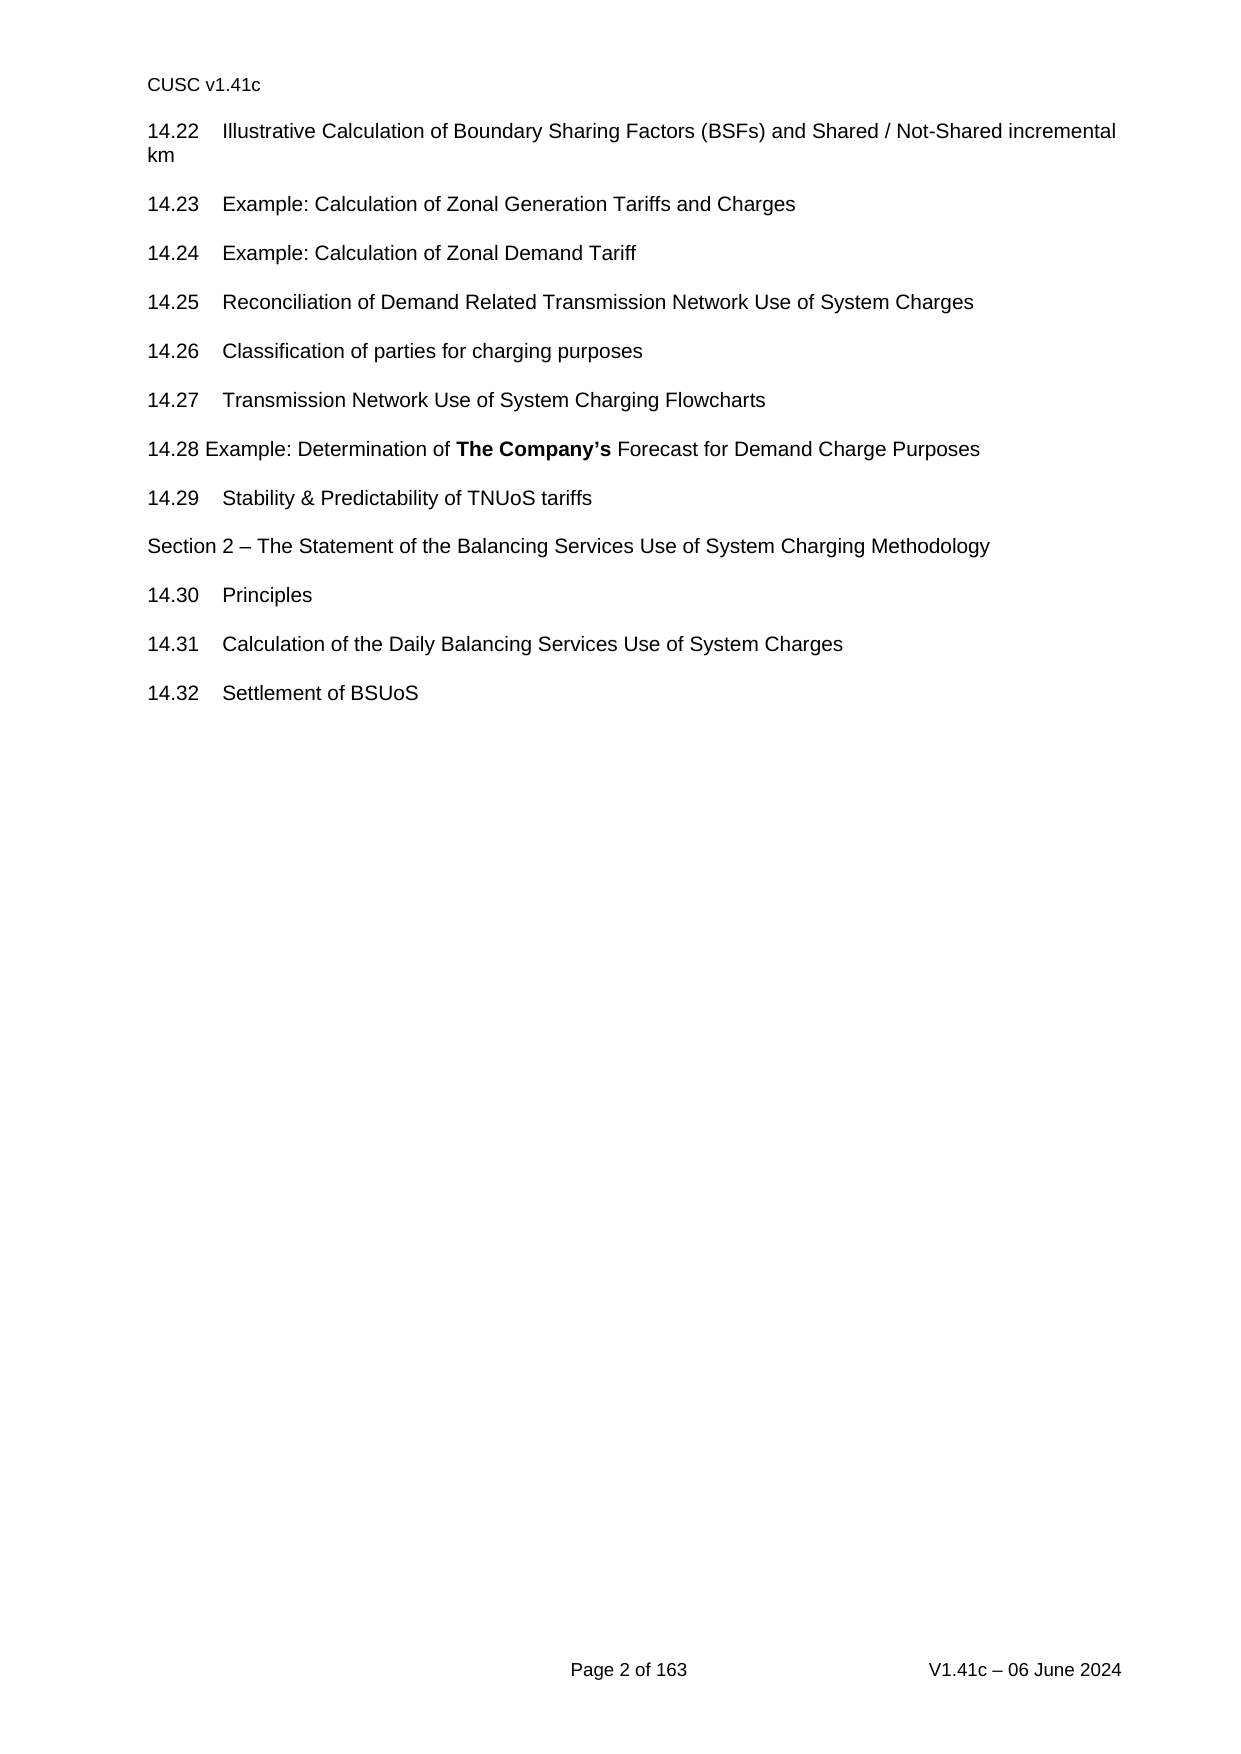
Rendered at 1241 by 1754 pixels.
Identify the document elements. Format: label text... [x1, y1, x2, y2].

text 14.23 Example: Calculation of Zonal Generation Tariffs and Charges [147, 192, 1121, 216]
text 14.26 Classification of parties for charging purposes [147, 338, 1121, 362]
text 14.24 Example: Calculation of Zonal Demand Tariff [147, 241, 1121, 264]
text 14.22 Illustrative Calculation of Boundary Sharing Factors (BSFs) and Shared / Not-Shared incremental km [147, 119, 1121, 167]
text 14.31 Calculation of the Daily Balancing Services Use of System Charges [147, 632, 1121, 656]
text 14.28 Example: Determination of The Company’s Forecast for Demand Charge Purposes [147, 436, 1121, 460]
text 14.27 Transmission Network Use of System Charging Flowcharts [147, 387, 1121, 411]
text 14.25 Reconciliation of Demand Related Transmission Network Use of System Charges [147, 289, 1121, 313]
text 14.32 Settlement of BSUoS [147, 681, 1121, 705]
text 14.30 Principles [147, 583, 1121, 607]
text Section 2 – The Statement of the Balancing Services Use of System Charging Methodology [147, 534, 1121, 558]
text 14.29 Stability & Predictability of TNUoS tariffs [147, 485, 1121, 509]
